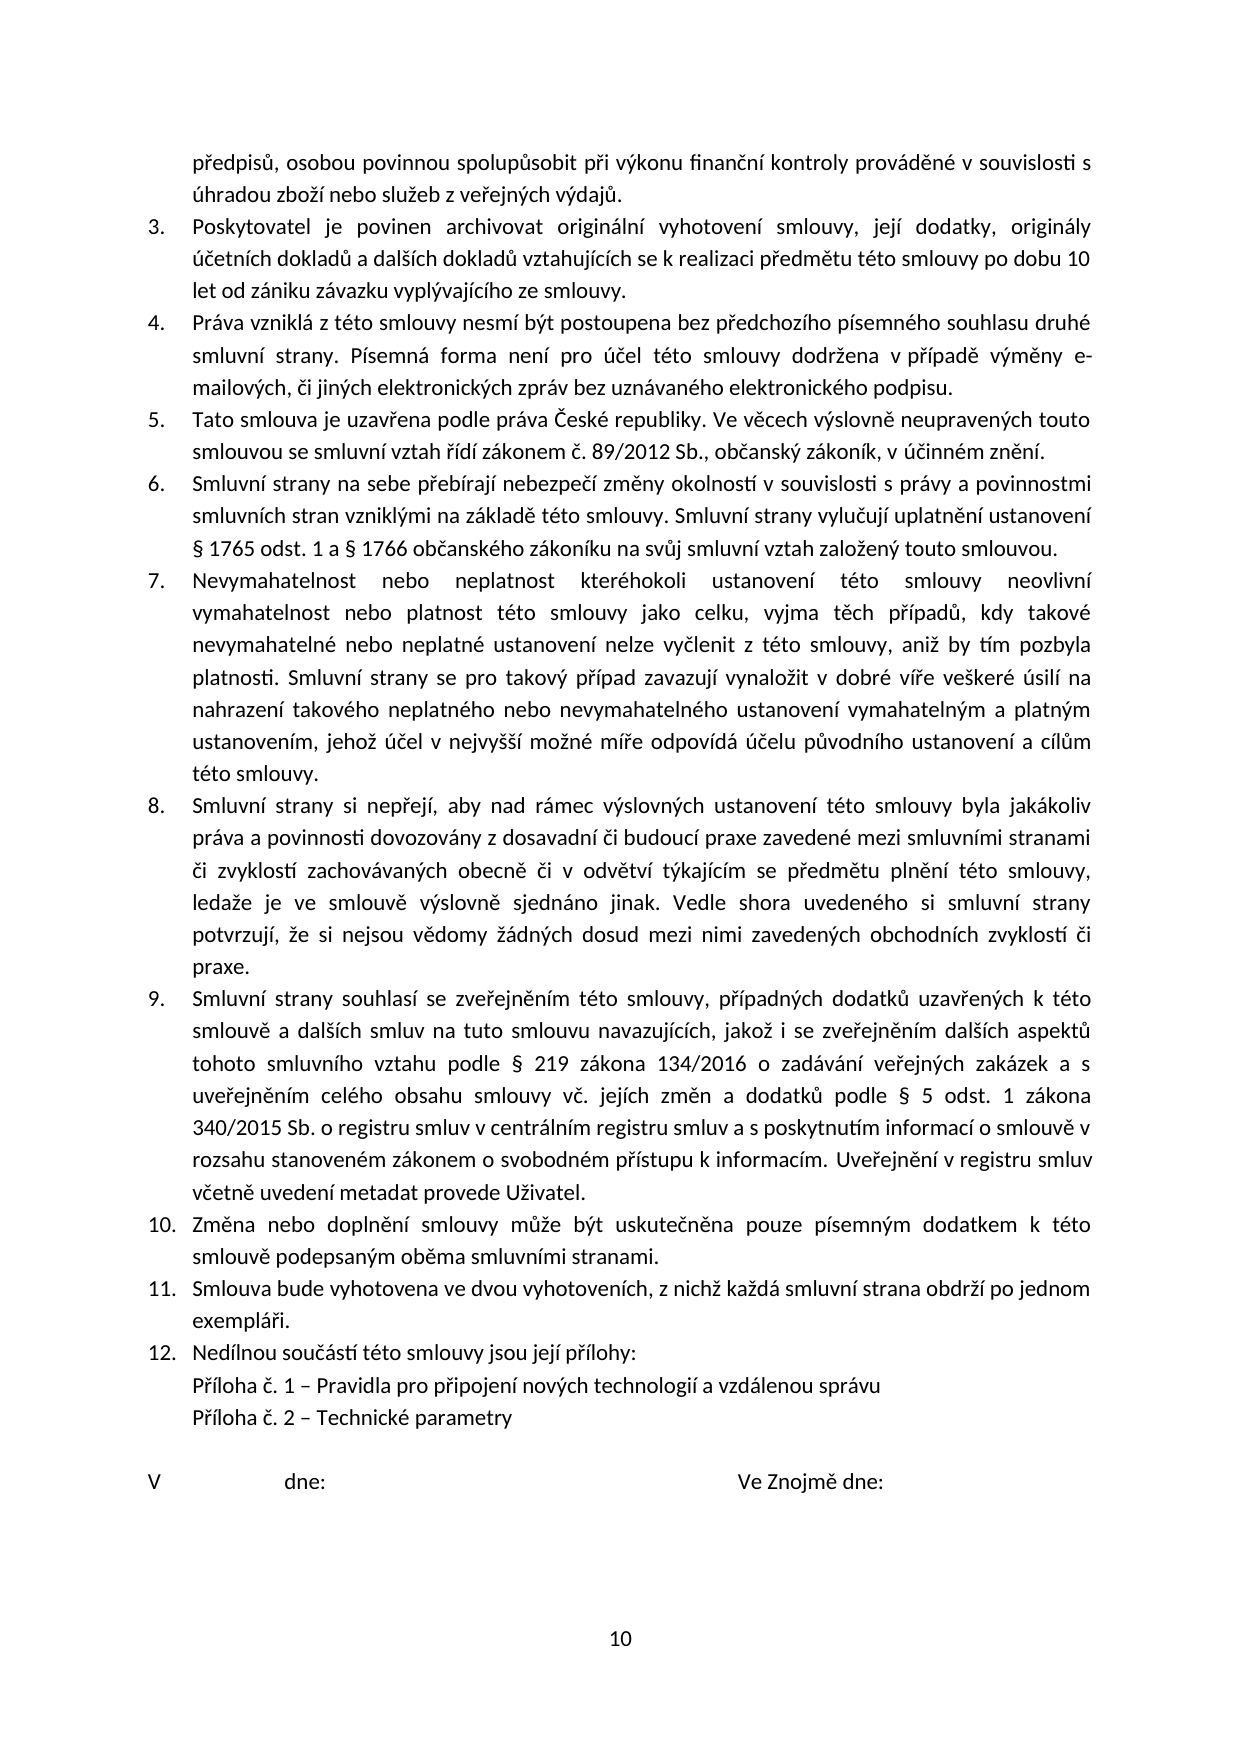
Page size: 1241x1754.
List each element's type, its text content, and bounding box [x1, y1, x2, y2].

text V dne: Ve Znojmě dne: [148, 1467, 1093, 1495]
list Práva vzniklá z této smlouvy nesmí být postoupena bez předchozího písemného souhlasu druhé smluvní strany. Písemná forma není pro účel této smlouvy dodržena v případě výměny e-mailových, či jiných elektronických zpráv bez uznávaného elektronického podpisu. [148, 308, 1093, 401]
list Nevymahatelnost nebo neplatnost kteréhokoli ustanovení této smlouvy neovlivní vymahatelnost nebo platnost této smlouvy jako celku, vyjma těch případů, kdy takové nevymahatelné nebo neplatné ustanovení nelze vyčlenit z této smlouvy, aniž by tím pozbyla platnosti. Smluvní strany se pro takový případ zavazují vynaložit v dobré víře veškeré úsilí na nahrazení takového neplatného nebo nevymahatelného ustanovení vymahatelným a platným ustanovením, jehož účel v nejvyšší možné míře odpovídá účelu původního ustanovení a cílům této smlouvy. [148, 566, 1093, 787]
list Změna nebo doplnění smlouvy může být uskutečněna pouze písemným dodatkem k této smlouvě podepsaným oběma smluvními stranami. [148, 1210, 1093, 1270]
list Tato smlouva je uzavřena podle práva České republiky. Ve věcech výslovně neupravených touto smlouvou se smluvní vztah řídí zákonem č. 89/2012 Sb., občanský zákoník, v účinném znění. [148, 405, 1093, 465]
text Příloha č. 1 – Pravidla pro připojení nových technologií a vzdálenou správu [148, 1371, 1093, 1399]
list Smluvní strany souhlasí se zveřejněním této smlouvy, případných dodatků uzavřených k této smlouvě a dalších smluv na tuto smlouvu navazujících, jakož i se zveřejněním dalších aspektů tohoto smluvního vztahu podle § 219 zákona 134/2016 o zadávání veřejných zakázek a s uveřejněním celého obsahu smlouvy vč. jejích změn a dodatků podle § 5 odst. 1 zákona 340/2015 Sb. o registru smluv v centrálním registru smluv a s poskytnutím informací o smlouvě v rozsahu stanoveném zákonem o svobodném přístupu k informacím. Uveřejnění v registru smluv včetně uvedení metadat provede Uživatel. [148, 984, 1093, 1206]
list Poskytovatel je povinen archivovat originální vyhotovení smlouvy, její dodatky, originály účetních dokladů a dalších dokladů vztahujících se k realizaci předmětu této smlouvy po dobu 10 let od zániku závazku vyplývajícího ze smlouvy. [148, 212, 1093, 304]
list Smluvní strany si nepřejí, aby nad rámec výslovných ustanovení této smlouvy byla jakákoliv práva a povinnosti dovozovány z dosavadní či budoucí praxe zavedené mezi smluvními stranami či zvyklostí zachovávaných obecně či v odvětví týkajícím se předmětu plnění této smlouvy, ledaže je ve smlouvě výslovně sjednáno jinak. Vedle shora uvedeného si smluvní strany potvrzují, že si nejsou vědomy žádných dosud mezi nimi zavedených obchodních zvyklostí či praxe. [148, 791, 1093, 980]
list Smluvní strany na sebe přebírají nebezpečí změny okolností v souvislosti s právy a povinnostmi smluvních stran vzniklými na základě této smlouvy. Smluvní strany vylučují uplatnění ustanovení § 1765 odst. § 1766 občanského zákoníku na svůj smluvní vztah založený touto smlouvou. [148, 469, 1093, 562]
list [148, 148, 1093, 208]
list Smlouva bude vyhotovena ve dvou vyhotoveních, z nichž každá smluvní strana obdrží po jednom exempláři. [148, 1274, 1093, 1334]
list Nedílnou součástí této smlouvy jsou její přílohy: [148, 1338, 1093, 1367]
text Příloha č. 2 – Technické parametry [148, 1403, 1093, 1431]
